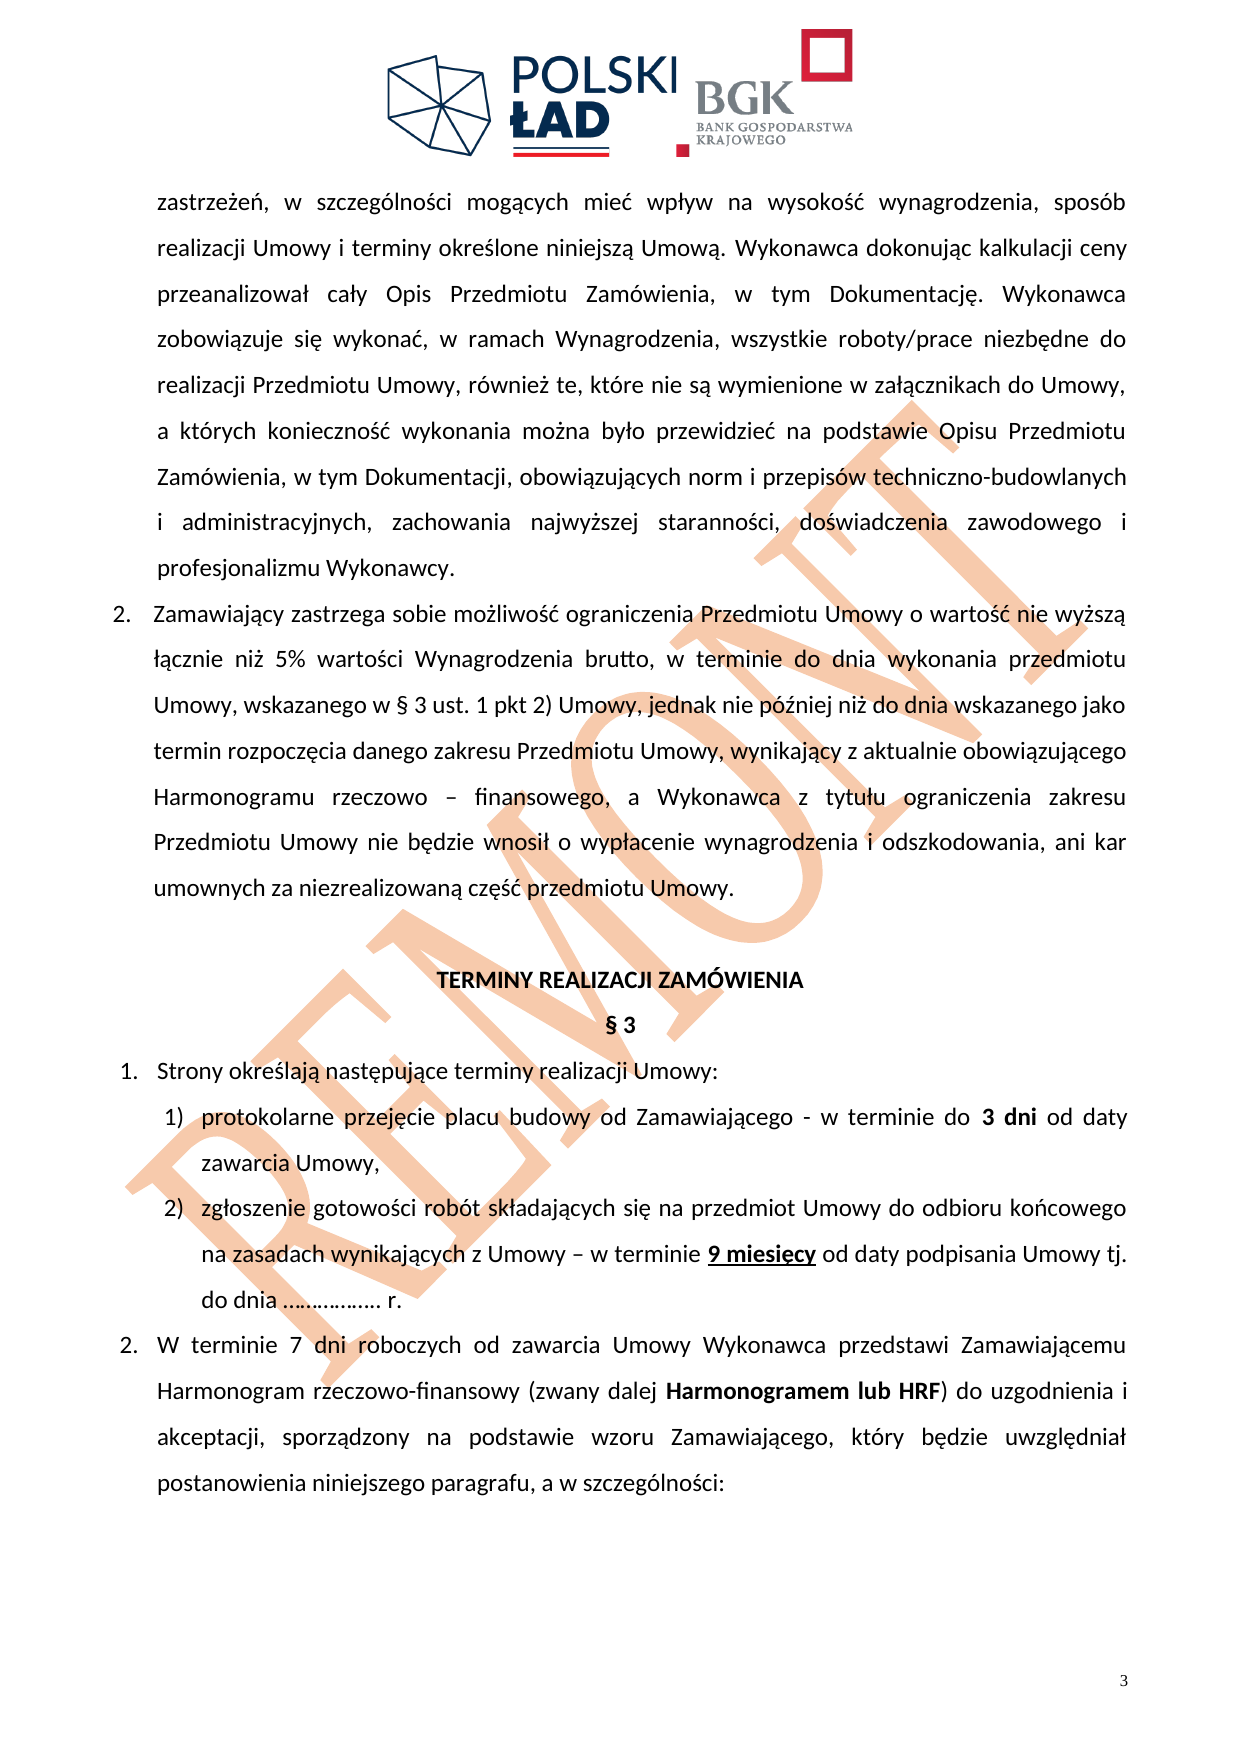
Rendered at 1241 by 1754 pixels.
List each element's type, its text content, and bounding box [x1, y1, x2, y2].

text TERMINY REALIZACJI ZAMÓWIENIA [112, 964, 1128, 994]
list Strony określają następujące terminy realizacji Umowy: [119, 1055, 1128, 1086]
list zgłoszenie gotowości robót składających się na przedmiot Umowy do odbioru końcowego na zasadach wynikających z Umowy – w terminie 9 miesięcy od daty podpisania Umowy tj. do dnia …………….. r. [164, 1192, 1128, 1314]
list Zamawiający zastrzega sobie możliwość ograniczenia Przedmiotu Umowy o wartość nie wyższą łącznie niż 5% wartości Wynagrodzenia brutto, w terminie do dnia wykonania przedmiotu Umowy, wskazanego w § 3 ust. 1 pkt 2) Umowy, jednak nie później niż do dnia wskazanego jako termin rozpoczęcia danego zakresu Przedmiotu Umowy, wynikający z aktualnie obowiązującego Harmonogramu rzeczowo – finansowego, a Wykonawca z tytułu ograniczenia zakresu Przedmiotu Umowy nie będzie wnosił o wypłacenie wynagrodzenia i odszkodowania, ani kar umownych za niezrealizowaną część przedmiotu Umowy. [112, 598, 1128, 903]
text § 3 [112, 1009, 1128, 1040]
picture [387, 29, 853, 157]
list W terminie 7 dni roboczych od zawarcia Umowy Wykonawca przedstawi Zamawiającemu Harmonogram rzeczowo-finansowy (zwany dalej Harmonogramem lub HRF) do uzgodnienia i akceptacji, sporządzony na podstawie wzoru Zamawiającego, który będzie uwzględniał postanowienia niniejszego paragrafu, a w szczególności: [119, 1329, 1128, 1497]
list protokolarne przejęcie placu budowy od Zamawiającego - w terminie do 3 dni od daty zawarcia Umowy, [164, 1101, 1128, 1177]
